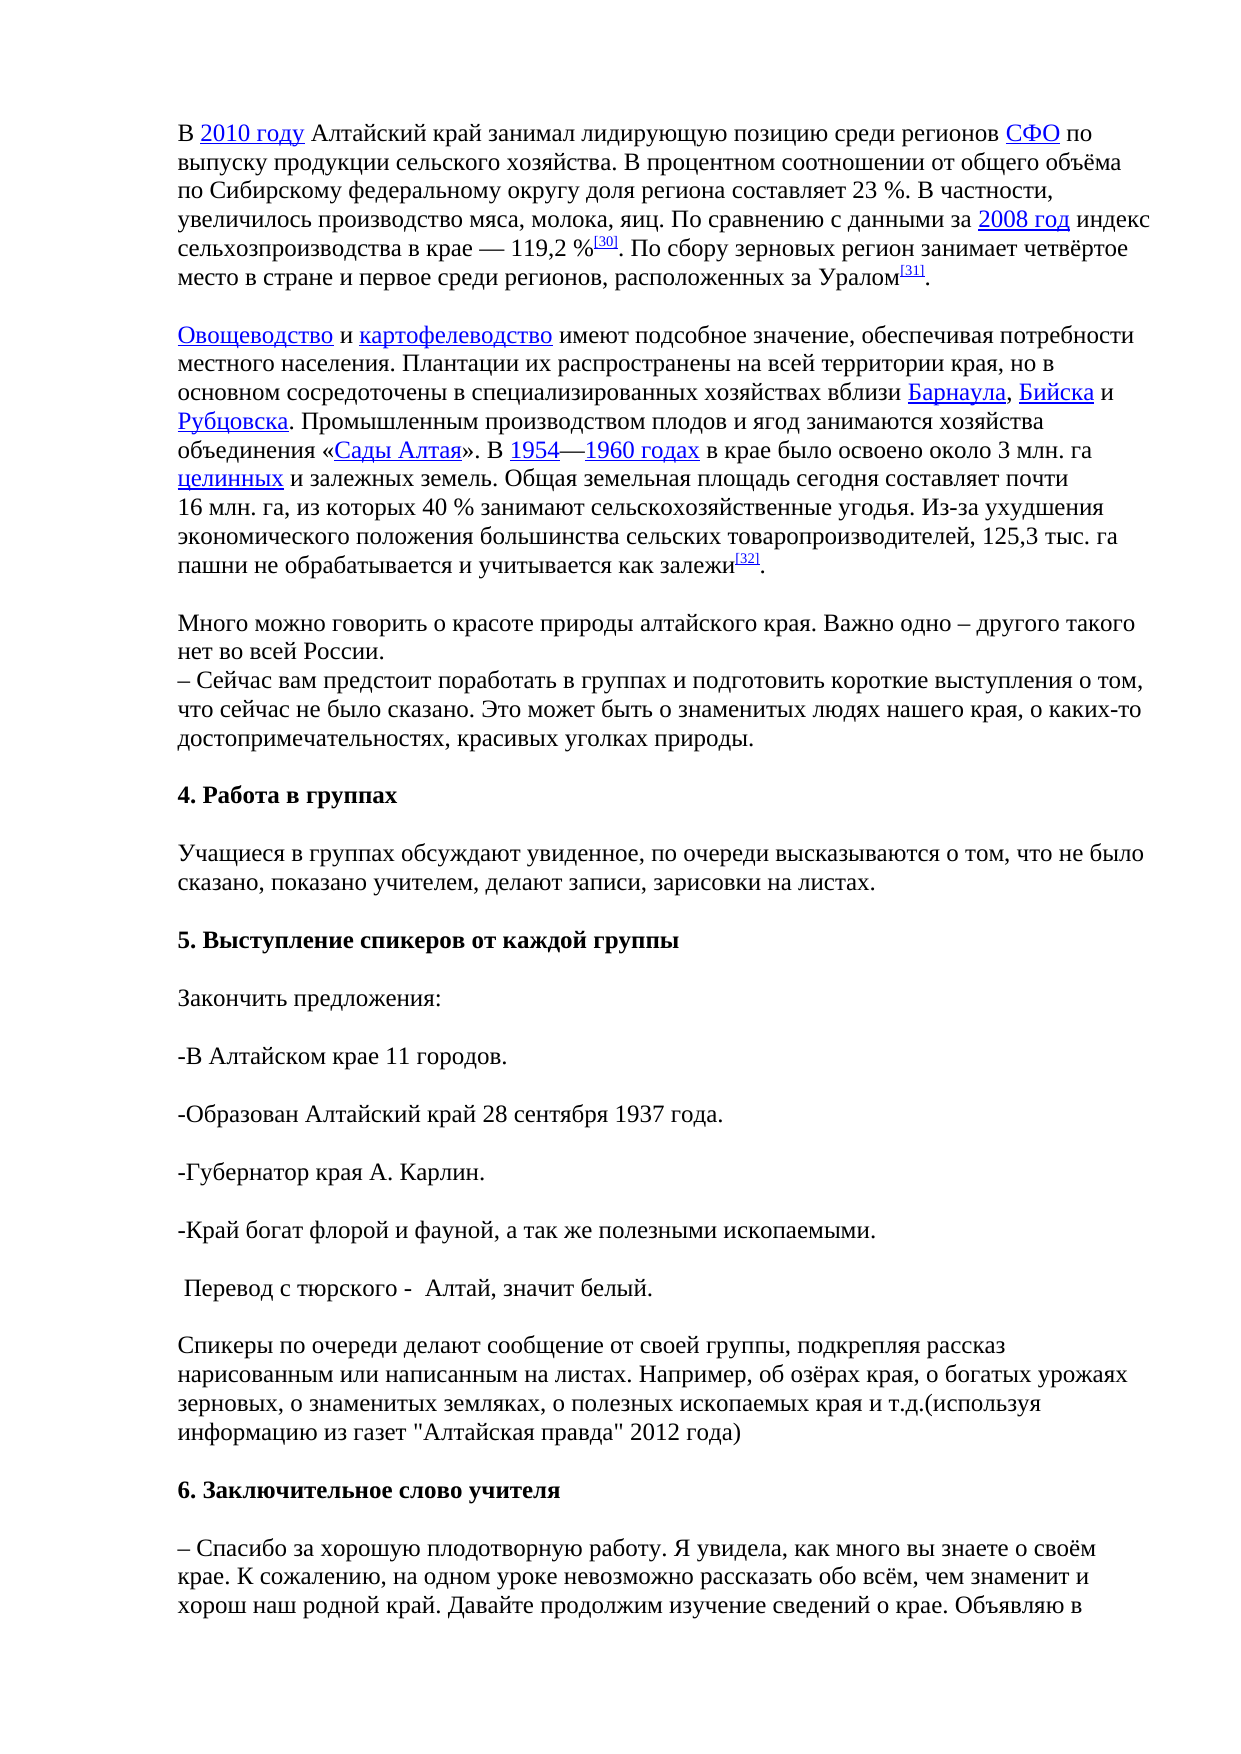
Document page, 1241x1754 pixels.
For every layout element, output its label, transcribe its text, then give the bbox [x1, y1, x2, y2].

text Перевод с тюрского - Алтай, значит белый. [177, 1273, 1152, 1301]
text -Губернатор края А. Карлин. [177, 1157, 1152, 1186]
text 4. Работа в группах [177, 781, 1152, 809]
text Закончить предложения: [177, 983, 1152, 1012]
text 6. Заключительное слово учителя [177, 1475, 1152, 1503]
text -Образован Алтайский край 28 сентября 1937 года. [177, 1099, 1152, 1128]
text -Край богат флорой и фауной, а так же полезными ископаемыми. [177, 1215, 1152, 1243]
text Много можно говорить о красоте природы алтайского края. Важно одно – другого такого нет во всей России. – Сейчас вам предстоит поработать в группах и подготовить короткие выступления о том, что сейчас не было сказано. Это может быть о знаменитых людях нашего края, о каких-то достопримечательностях, красивых уголках природы. [177, 608, 1152, 751]
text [177, 1533, 1152, 1619]
text Учащиеся в группах обсуждают увиденное, по очереди высказываются о том, что не было сказано, показано учителем, делают записи, зарисовки на листах. [177, 838, 1152, 896]
text Спикеры по очереди делают сообщение от своей группы, подкрепляя рассказ нарисованным или написанным на листах. Например, об озёрах края, о богатых урожаях зерновых, о знаменитых земляках, о полезных ископаемых края и т.д.(используя информацию из газет "Алтайская правда" 2012 года) [177, 1331, 1152, 1446]
text -В Алтайском крае 11 городов. [177, 1041, 1152, 1070]
text Овощеводство и картофелеводство имеют подсобное значение, обеспечивая потребности местного населения. Плантации их распространены на всей территории края, но в основном сосредоточены в специализированных хозяйствах вблизи Барнаула, Бийска и Рубцовска. Промышленным производством плодов и ягод занимаются хозяйства объединения «Сады Алтая». В 1954—1960 годах в крае было освоено около 3 млн. га целинных и залежных земель. Общая земельная площадь сегодня составляет почти 16 млн. га, из которых 40 % занимают сельскохозяйственные угодья. Из-за ухудшения экономического положения большинства сельских товаропроизводителей, 125,3 тыс. га пашни не обрабатывается и учитывается как залежи[32]. [177, 320, 1152, 578]
text 5. Выступление спикеров от каждой группы [177, 925, 1152, 954]
text В 2010 году Алтайский край занимал лидирующую позицию среди регионов СФО по выпуску продукции сельского хозяйства. В процентном соотношении от общего объёма по Сибирскому федеральному округу доля региона составляет 23 %. В частности, увеличилось производство мяса, молока, яиц. По сравнению с данными за 2008 год индекс сельхозпроизводства в крае — 119,2 %[30]. По сбору зерновых регион занимает четвёртое место в стране и первое среди регионов, расположенных за Уралом[31]. [177, 118, 1152, 291]
